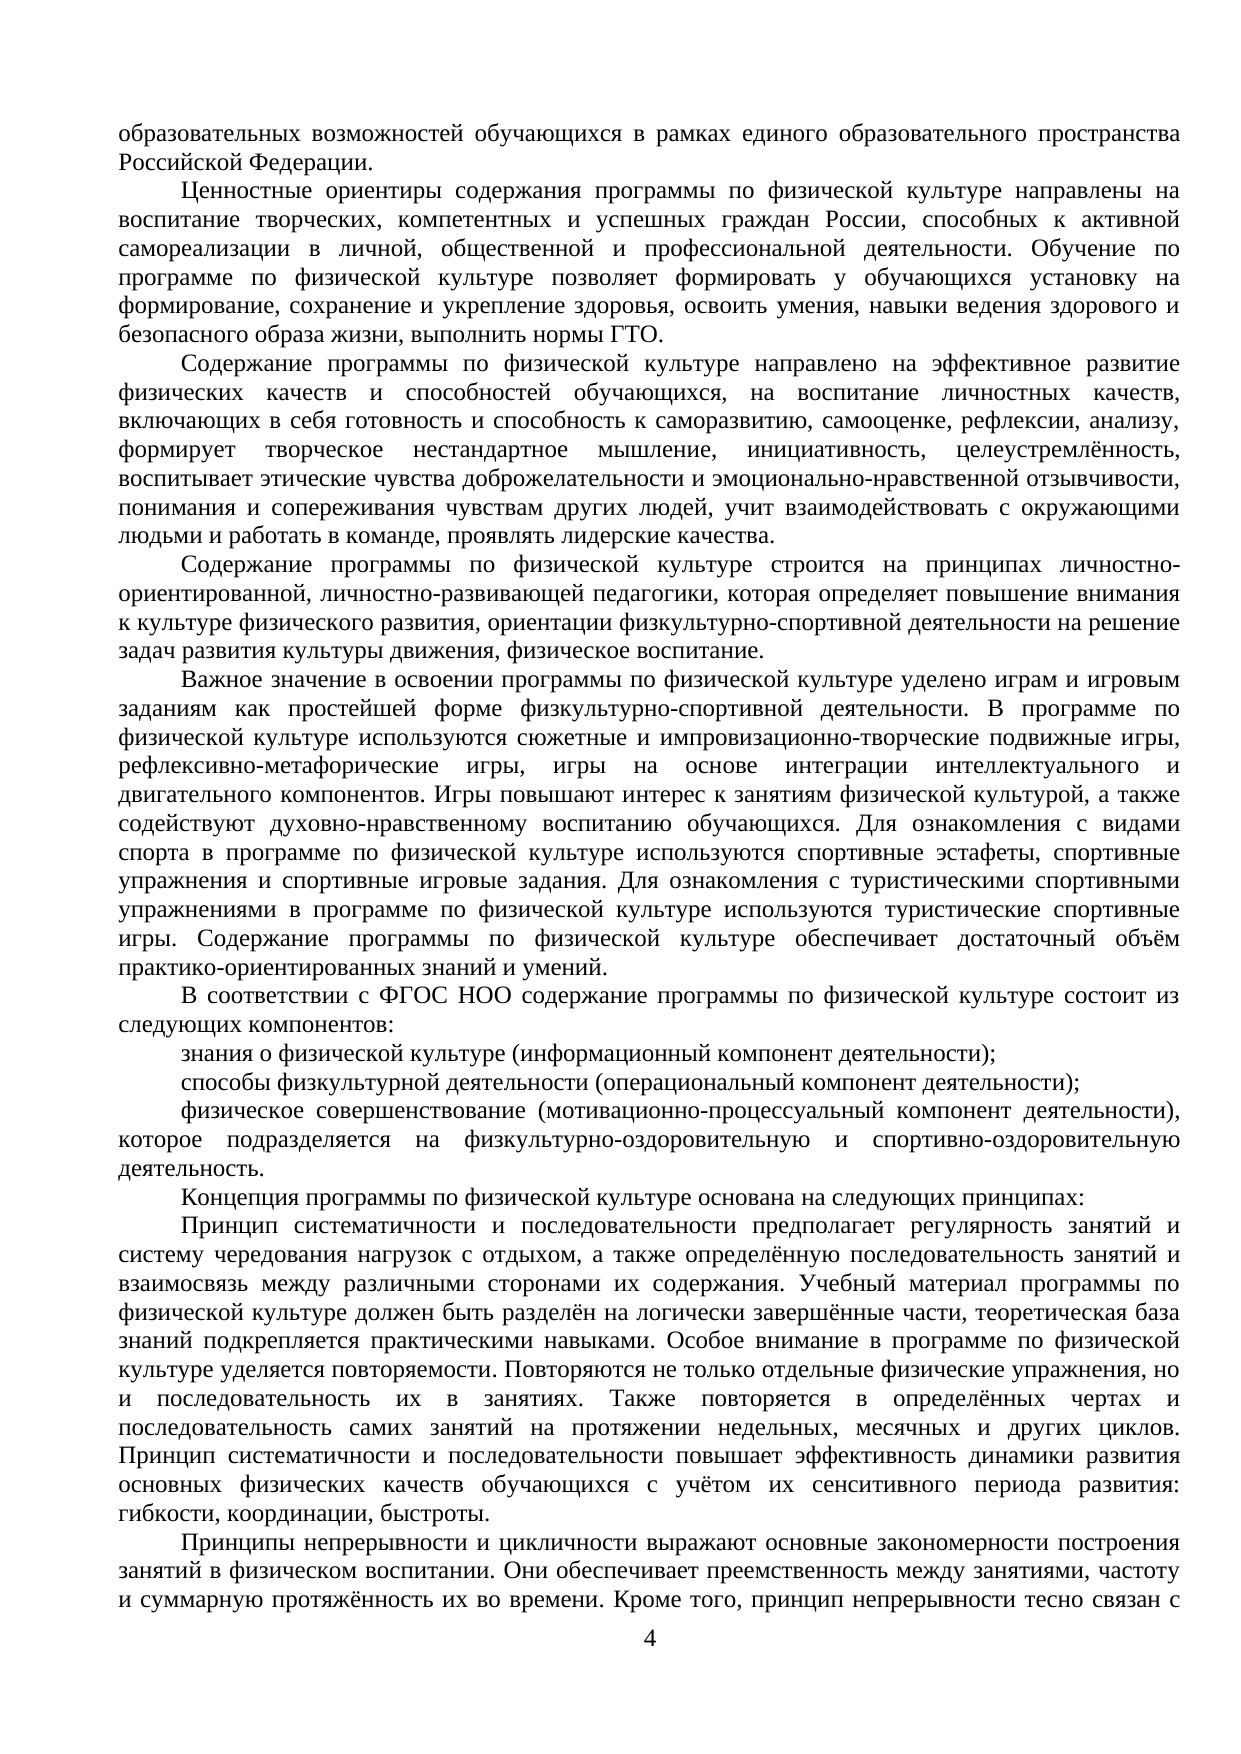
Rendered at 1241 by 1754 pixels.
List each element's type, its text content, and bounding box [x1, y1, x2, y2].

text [118, 1527, 1181, 1613]
text В соответствии с ФГОС НОО содержание программы по физической культуре состоит из следующих компонентов: [118, 981, 1181, 1038]
text способы физкультурной деятельности (операциональный компонент деятельности); [118, 1067, 1181, 1096]
text Важное значение в освоении программы по физической культуре уделено играм и игровым заданиям как простейшей форме физкультурно-спортивной деятельности. В программе по физической культуре используются сюжетные и импровизационно-творческие подвижные игры, рефлексивно-метафорические игры, игры на основе интеграции интеллектуального и двигательного компонентов. Игры повышают интерес к занятиям физической культурой, а также содействуют духовно-нравственному воспитанию обучающихся. Для ознакомления с видами спорта в программе по физической культуре используются спортивные эстафеты, спортивные упражнения и спортивные игровые задания. Для ознакомления с туристическими спортивными упражнениями в программе по физической культуре используются туристические спортивные игры. Содержание программы по физической культуре обеспечивает достаточный объём практико-ориентированных знаний и умений. [118, 664, 1181, 981]
text Содержание программы по физической культуре строится на принципах личностно-ориентированной, личностно-развивающей педагогики, которая определяет повышение внимания к культуре физического развития, ориентации физкультурно-спортивной деятельности на решение задач развития культуры движения, физическое воспитание. [118, 549, 1181, 664]
text Концепция программы по физической культуре основана на следующих принципах: [118, 1182, 1181, 1211]
text Ценностные ориентиры содержания программы по физической культуре направлены на воспитание творческих, компетентных и успешных граждан России, способных к активной самореализации в личной, общественной и профессиональной деятельности. Обучение по программе по физической культуре позволяет формировать у обучающихся установку на формирование, сохранение и укрепление здоровья, освоить умения, навыки ведения здорового и безопасного образа жизни, выполнить нормы ГТО. [118, 176, 1181, 348]
text знания о физической культуре (информационный компонент деятельности); [118, 1038, 1181, 1067]
text Принцип систематичности и последовательности предполагает регулярность занятий и систему чередования нагрузок с отдыхом, а также определённую последовательность занятий и взаимосвязь между различными сторонами их содержания. Учебный материал программы по физической культуре должен быть разделён на логически завершённые части, теоретическая база знаний подкрепляется практическими навыками. Особое внимание в программе по физической культуре уделяется повторяемости. Повторяются не только отдельные физические упражнения, но и последовательность их в занятиях. Также повторяется в определённых чертах и последовательность самих занятий на протяжении недельных, месячных и других циклов. Принцип систематичности и последовательности повышает эффективность динамики развития основных физических качеств обучающихся с учётом их сенситивного периода развития: гибкости, координации, быстроты. [118, 1211, 1181, 1527]
text Содержание программы по физической культуре направлено на эффективное развитие физических качеств и способностей обучающихся, на воспитание личностных качеств, включающих в себя готовность и способность к саморазвитию, самооценке, рефлексии, анализу, формирует творческое нестандартное мышление, инициативность, целеустремлённость, воспитывает этические чувства доброжелательности и эмоционально-нравственной отзывчивости, понимания и сопереживания чувствам других людей, учит взаимодействовать с окружающими людьми и работать в команде, проявлять лидерские качества. [118, 348, 1181, 549]
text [118, 118, 1181, 176]
text физическое совершенствование (мотивационно-процессуальный компонент деятельности), которое подразделяется на физкультурно-оздоровительную и спортивно-оздоровительную деятельность. [118, 1096, 1181, 1182]
